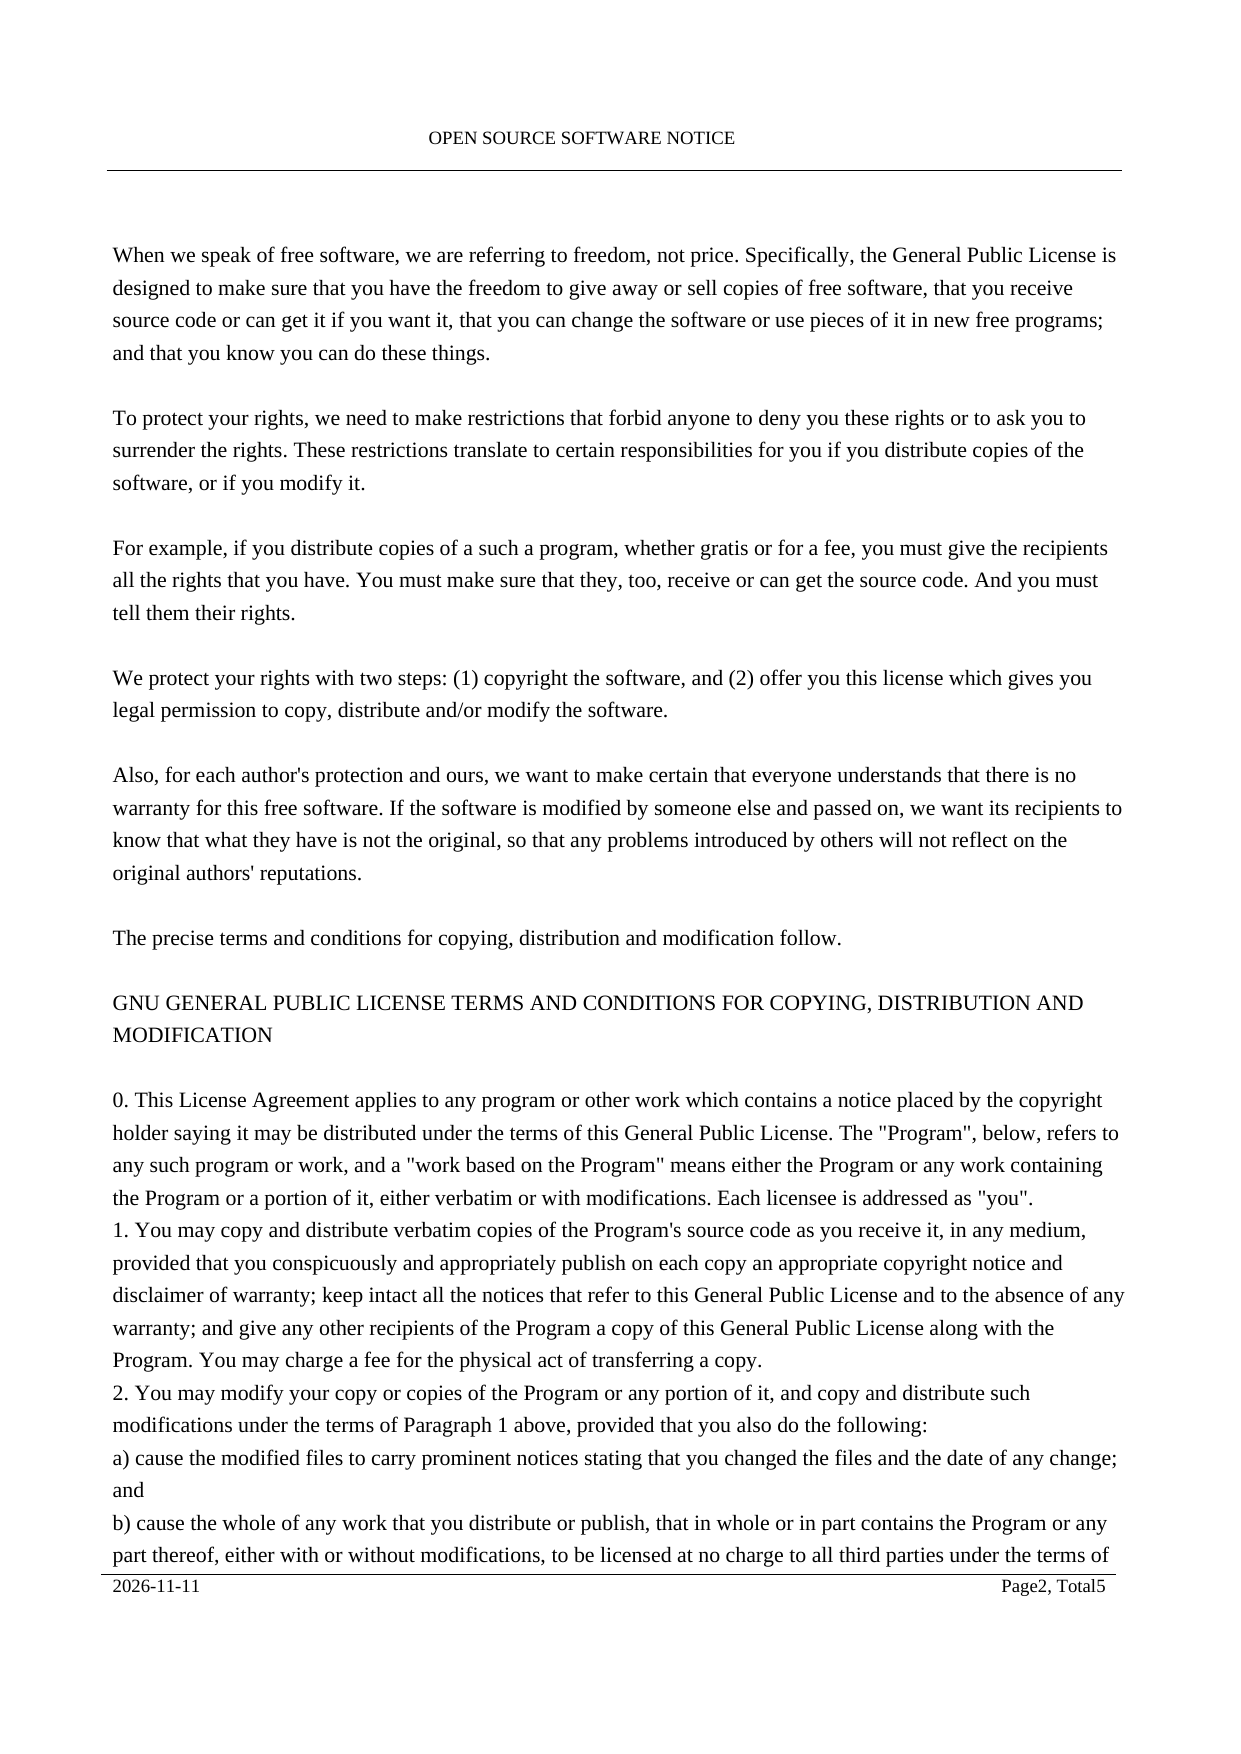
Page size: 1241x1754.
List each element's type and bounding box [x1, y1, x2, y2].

text [112, 206, 1128, 1571]
